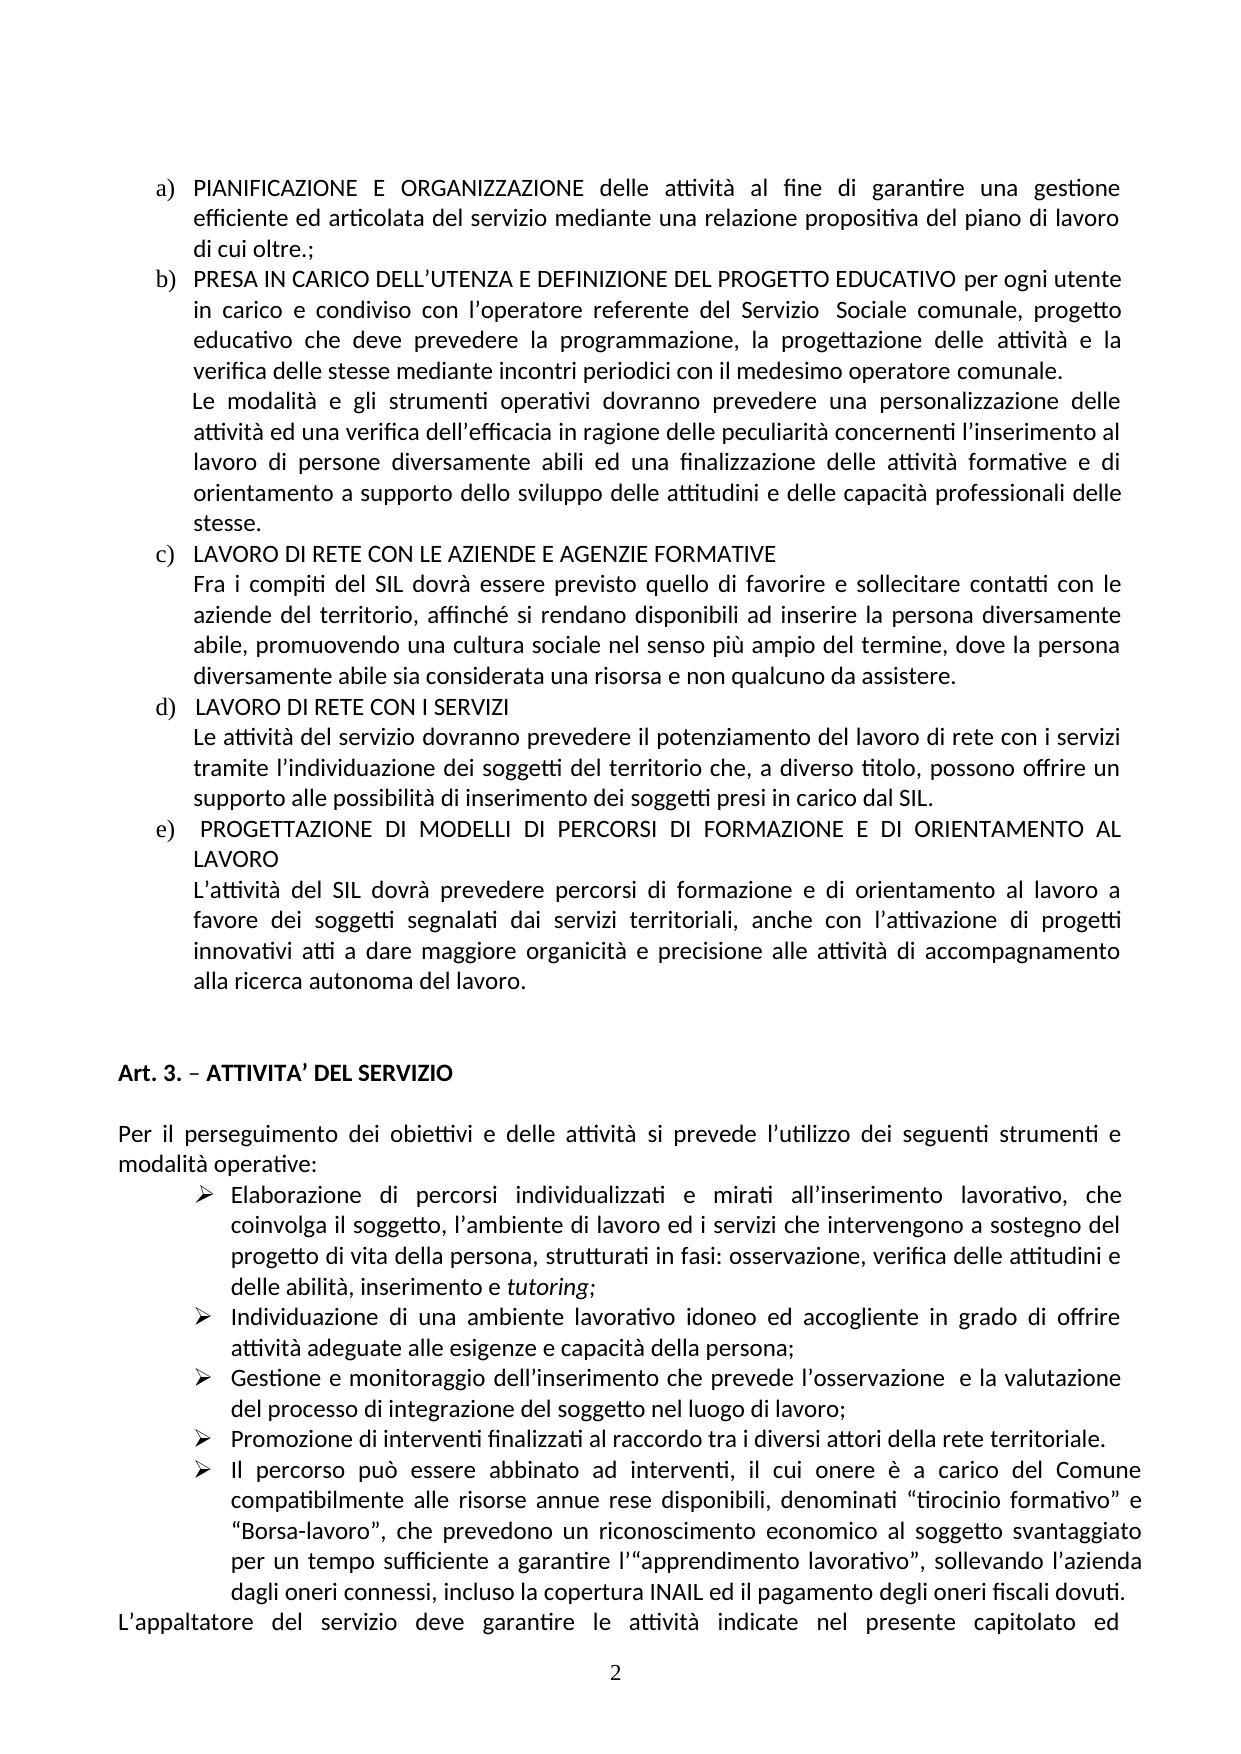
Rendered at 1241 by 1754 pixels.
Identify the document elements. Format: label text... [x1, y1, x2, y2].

subtitle Art. 3. – ATTIVITA’ DEL SERVIZIO [118, 1057, 1142, 1088]
list Individuazione di una ambiente lavorativo idoneo ed accogliente in grado di offrire attività adeguate alle esigenze e capacità della persona; [193, 1301, 1122, 1362]
text Per il perseguimento dei obiettivi e delle attività si prevede l’utilizzo dei seguenti strumenti e modalità operative: [118, 1118, 1122, 1179]
text L’attività del SIL dovrà prevedere percorsi di formazione e di orientamento al lavoro a favore dei soggetti segnalati dai servizi territoriali, anche con l’attivazione di progetti innovativi atti a dare maggiore organicità e precisione alle attività di accompagnamento alla ricerca autonoma del lavoro. [193, 874, 1122, 996]
list Promozione di interventi finalizzati al raccordo tra i diversi attori della rete territoriale. [193, 1423, 1142, 1454]
text Fra i compiti del SIL dovrà essere previsto quello di favorire e sollecitare contatti con le aziende del territorio, affinché si rendano disponibili ad inserire la persona diversamente abile, promuovendo una cultura sociale nel senso più ampio del termine, dove la persona diversamente abile sia considerata una risorsa e non qualcuno da assistere. [193, 569, 1122, 691]
list Gestione e monitoraggio dell’inserimento che prevede l’osservazione e la valutazione del processo di integrazione del soggetto nel luogo di lavoro; [193, 1362, 1122, 1423]
list PIANIFICAZIONE E ORGANIZZAZIONE delle attività al fine di garantire una gestione efficiente ed articolata del servizio mediante una relazione propositiva del piano di lavoro di cui oltre.; [156, 172, 1121, 263]
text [118, 1607, 1122, 1637]
list LAVORO DI RETE CON LE AZIENDE E AGENZIE FORMATIVE [155, 538, 1142, 569]
list PRESA IN CARICO DELL’UTENZA E DEFINIZIONE DEL PROGETTO EDUCATIVO per ogni utente in carico e condiviso con l’operatore referente del Servizio Sociale comunale, progetto educativo che deve prevedere la programmazione, la progettazione delle attività e la verifica delle stesse mediante incontri periodici con il medesimo operatore comunale. [156, 263, 1122, 386]
text Le attività del servizio dovranno prevedere il potenziamento del lavoro di rete con i servizi tramite l’individuazione dei soggetti del territorio che, a diverso titolo, possono offrire un supporto alle possibilità di inserimento dei soggetti presi in carico dal SIL. [193, 721, 1122, 813]
list PROGETTAZIONE DI MODELLI DI PERCORSI DI FORMAZIONE E DI ORIENTAMENTO AL LAVORO [156, 813, 1122, 874]
list Il percorso può essere abbinato ad interventi, il cui onere è a carico del Comune compatibilmente alle risorse annue rese disponibili, denominati “tirocinio formativo” e “Borsa-lavoro”, che prevedono un riconoscimento economico al soggetto svantaggiato per un tempo sufficiente a garantire l’“apprendimento lavorativo”, sollevando l’azienda dagli oneri connessi, incluso la copertura INAIL ed il pagamento degli oneri fiscali dovuti. [193, 1454, 1142, 1607]
list Elaborazione di percorsi individualizzati e mirati all’inserimento lavorativo, che coinvolga il soggetto, l’ambiente di lavoro ed i servizi che intervengono a sostegno del progetto di vita della persona, strutturati in fasi: osservazione, verifica delle attitudini e delle abilità, inserimento e tutoring; [193, 1179, 1122, 1301]
text Le modalità e gli strumenti operativi dovranno prevedere una personalizzazione delle attività ed una verifica dell’efficacia in ragione delle peculiarità concernenti l’inserimento al lavoro di persone diversamente abili ed una finalizzazione delle attività formative e di orientamento a supporto dello sviluppo delle attitudini e delle capacità professionali delle stesse. [192, 386, 1122, 538]
list LAVORO DI RETE CON I SERVIZI [155, 691, 1142, 721]
